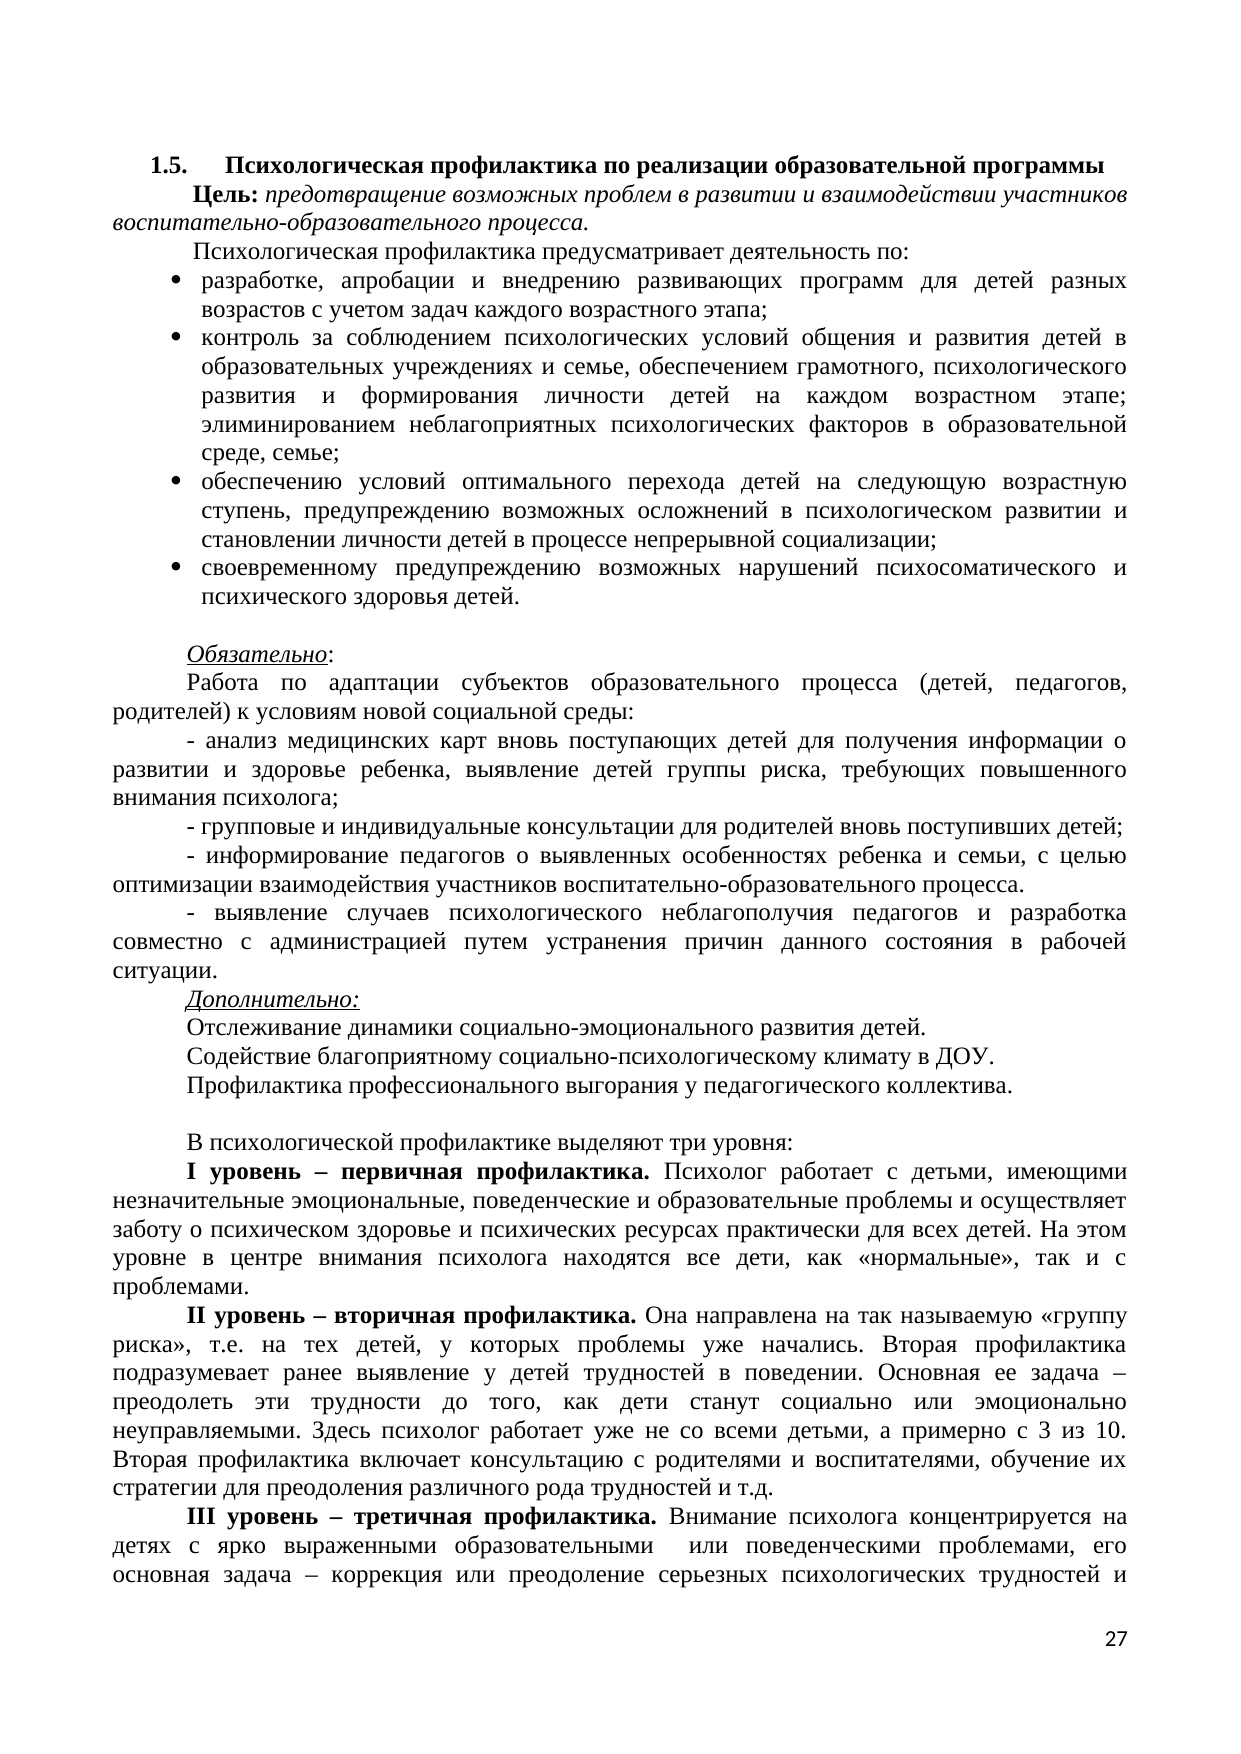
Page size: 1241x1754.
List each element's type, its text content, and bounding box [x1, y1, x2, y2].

list своевременному предупреждению возможных нарушений психосоматического и психического здоровья детей. [172, 552, 1128, 610]
text Психологическая профилактика предусматривает деятельность по: [112, 236, 1128, 265]
text - групповые и индивидуальные консультации для родителей вновь поступивших детей; [112, 811, 1128, 840]
text - анализ медицинских карт вновь поступающих детей для получения информации о развитии и здоровье ребенка, выявление детей группы риска, требующих повышенного внимания психолога; [112, 725, 1128, 811]
text Дополнительно: [112, 984, 1128, 1012]
text Цель: предотвращение возможных проблем в развитии и взаимодействии участников воспитательно-образовательного процесса. [112, 179, 1128, 236]
text Обязательно: [112, 639, 1128, 667]
text Содействие благоприятному социально-психологическому климату в ДОУ. [112, 1041, 1128, 1070]
list обеспечению условий оптимального перехода детей на следующую возрастную ступень, предупреждению возможных осложнений в психологическом развитии и становлении личности детей в процессе непрерывной социализации; [172, 466, 1128, 552]
text - выявление случаев психологического неблагополучия педагогов и разработка совместно с администрацией путем устранения причин данного состояния в рабочей ситуации. [112, 897, 1128, 984]
text Профилактика профессионального выгорания у педагогического коллектива. [112, 1070, 1128, 1099]
text Работа по адаптации субъектов образовательного процесса (детей, педагогов, родителей) к условиям новой социальной среды: [112, 667, 1128, 725]
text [112, 1501, 1128, 1587]
text I уровень – первичная профилактика. Психолог работает с детьми, имеющими незначительные эмоциональные, поведенческие и образовательные проблемы и осуществляет заботу о психическом здоровье и психических ресурсах практически для всех детей. На этом уровне в центре внимания психолога находятся все дети, как «нормальные», так и с проблемами. [112, 1156, 1128, 1300]
text В психологической профилактике выделяют три уровня: [112, 1127, 1128, 1156]
text II уровень – вторичная профилактика. Она направлена на так называемую «группу риска», т.е. на тех детей, у которых проблемы уже начались. Вторая профилактика подразумевает ранее выявление у детей трудностей в поведении. Основная ее задача – преодолеть эти трудности до того, как дети станут социально или эмоционально неуправляемыми. Здесь психолог работает уже не со всеми детьми, а примерно с 3 из 10. Вторая профилактика включает консультацию с родителями и воспитателями, обучение их стратегии для преодоления различного рода трудностей и т.д. [112, 1300, 1128, 1501]
text Отслеживание динамики социально-эмоционального развития детей. [112, 1012, 1128, 1041]
list контроль за соблюдением психологических условий общения и развития детей в образовательных учреждениях и семье, обеспечением грамотного, психологического развития и формирования личности детей на каждом возрастном этапе; элиминированием неблагоприятных психологических факторов в образовательной среде, семье; [172, 322, 1128, 466]
list Психологическая профилактика по реализации образовательной программы [150, 150, 1128, 179]
list разработке, апробации и внедрению развивающих программ для детей разных возрастов с учетом задач каждого возрастного этапа; [172, 265, 1128, 322]
text - информирование педагогов о выявленных особенностях ребенка и семьи, с целью оптимизации взаимодействия участников воспитательно-образовательного процесса. [112, 840, 1128, 897]
